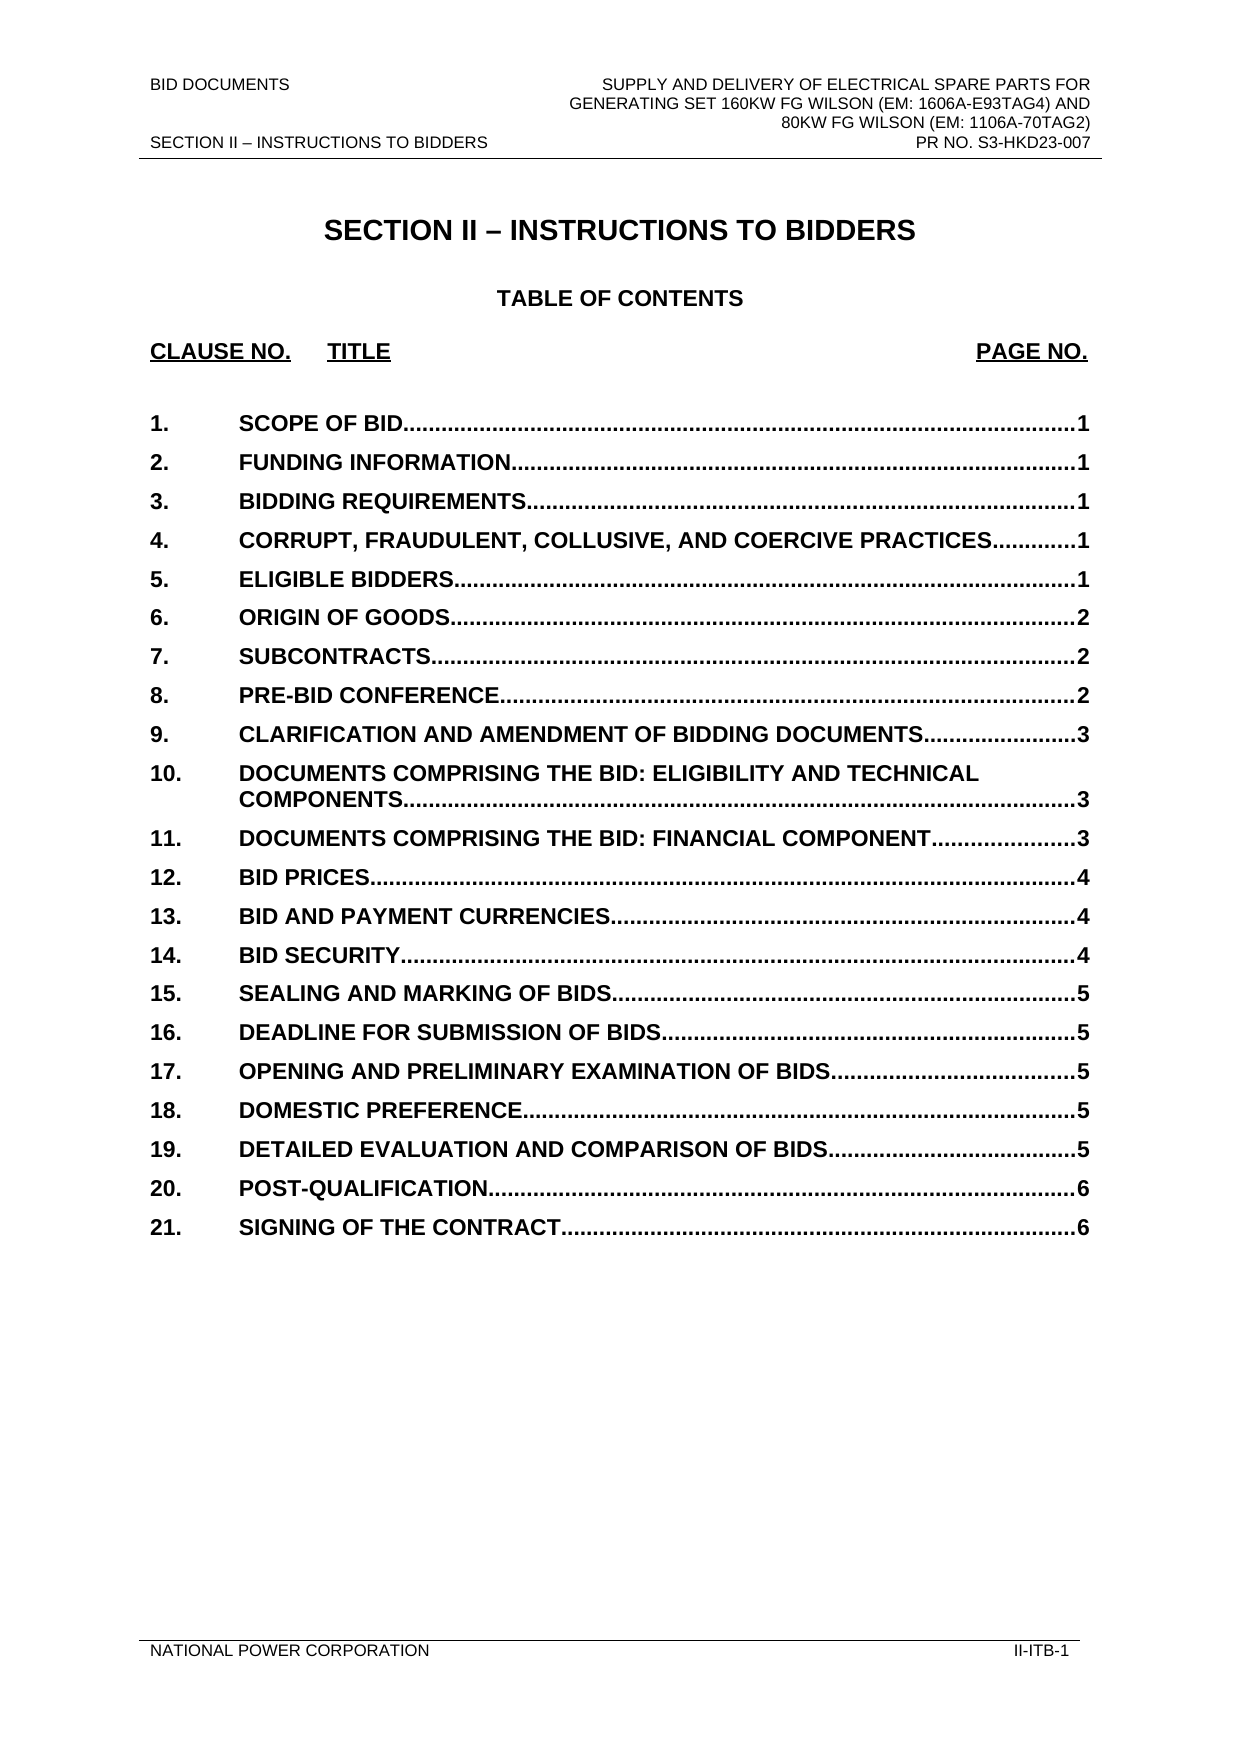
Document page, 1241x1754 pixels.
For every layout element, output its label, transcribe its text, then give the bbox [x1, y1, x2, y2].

text 3. Bidding Requirements 1 [150, 488, 1090, 514]
table_header Clause No. [139, 338, 316, 371]
text 14. Bid Security 4 [150, 942, 1090, 968]
text 12. Bid Prices 4 [150, 864, 1090, 890]
text 7. Subcontracts 2 [150, 643, 1090, 669]
text 19. Detailed Evaluation and Comparison of Bids 5 [150, 1136, 1090, 1162]
text 10. Documents comprising the Bid: Eligibility and Technical Components 3 [150, 760, 1090, 812]
text TABLE OF CONTENTS [150, 285, 1090, 311]
text 17. Opening and Preliminary Examination of Bids 5 [150, 1058, 1090, 1084]
text 6. Origin of Goods 2 [150, 604, 1090, 631]
text 8. Pre-Bid Conference 2 [150, 682, 1090, 708]
subtitle SECTION II – INSTRUCTIONS TO BIDDERS [150, 212, 1090, 246]
text 21. Signing of the Contract 6 [150, 1213, 1090, 1240]
text 13. Bid and Payment Currencies 4 [150, 903, 1090, 929]
text 18. Domestic Preference 5 [150, 1097, 1090, 1123]
text 15. Sealing and Marking of Bids 5 [150, 980, 1090, 1007]
text 5. Eligible Bidders 1 [150, 566, 1090, 592]
table_header Page no. [950, 338, 1099, 371]
text 20. Post-Qualification 6 [150, 1175, 1090, 1201]
text 16. Deadline for Submission of Bids 5 [150, 1019, 1090, 1046]
text 2. Funding Information 1 [150, 449, 1090, 475]
text 9. Clarification and Amendment of Bidding Documents 3 [150, 721, 1090, 747]
text 4. Corrupt, Fraudulent, Collusive, and Coercive Practices 1 [150, 527, 1090, 553]
text 1. Scope of Bid 1 [150, 410, 1090, 436]
text 11. Documents comprising the Bid: Financial Component 3 [150, 825, 1090, 851]
table_header Title [316, 338, 950, 371]
